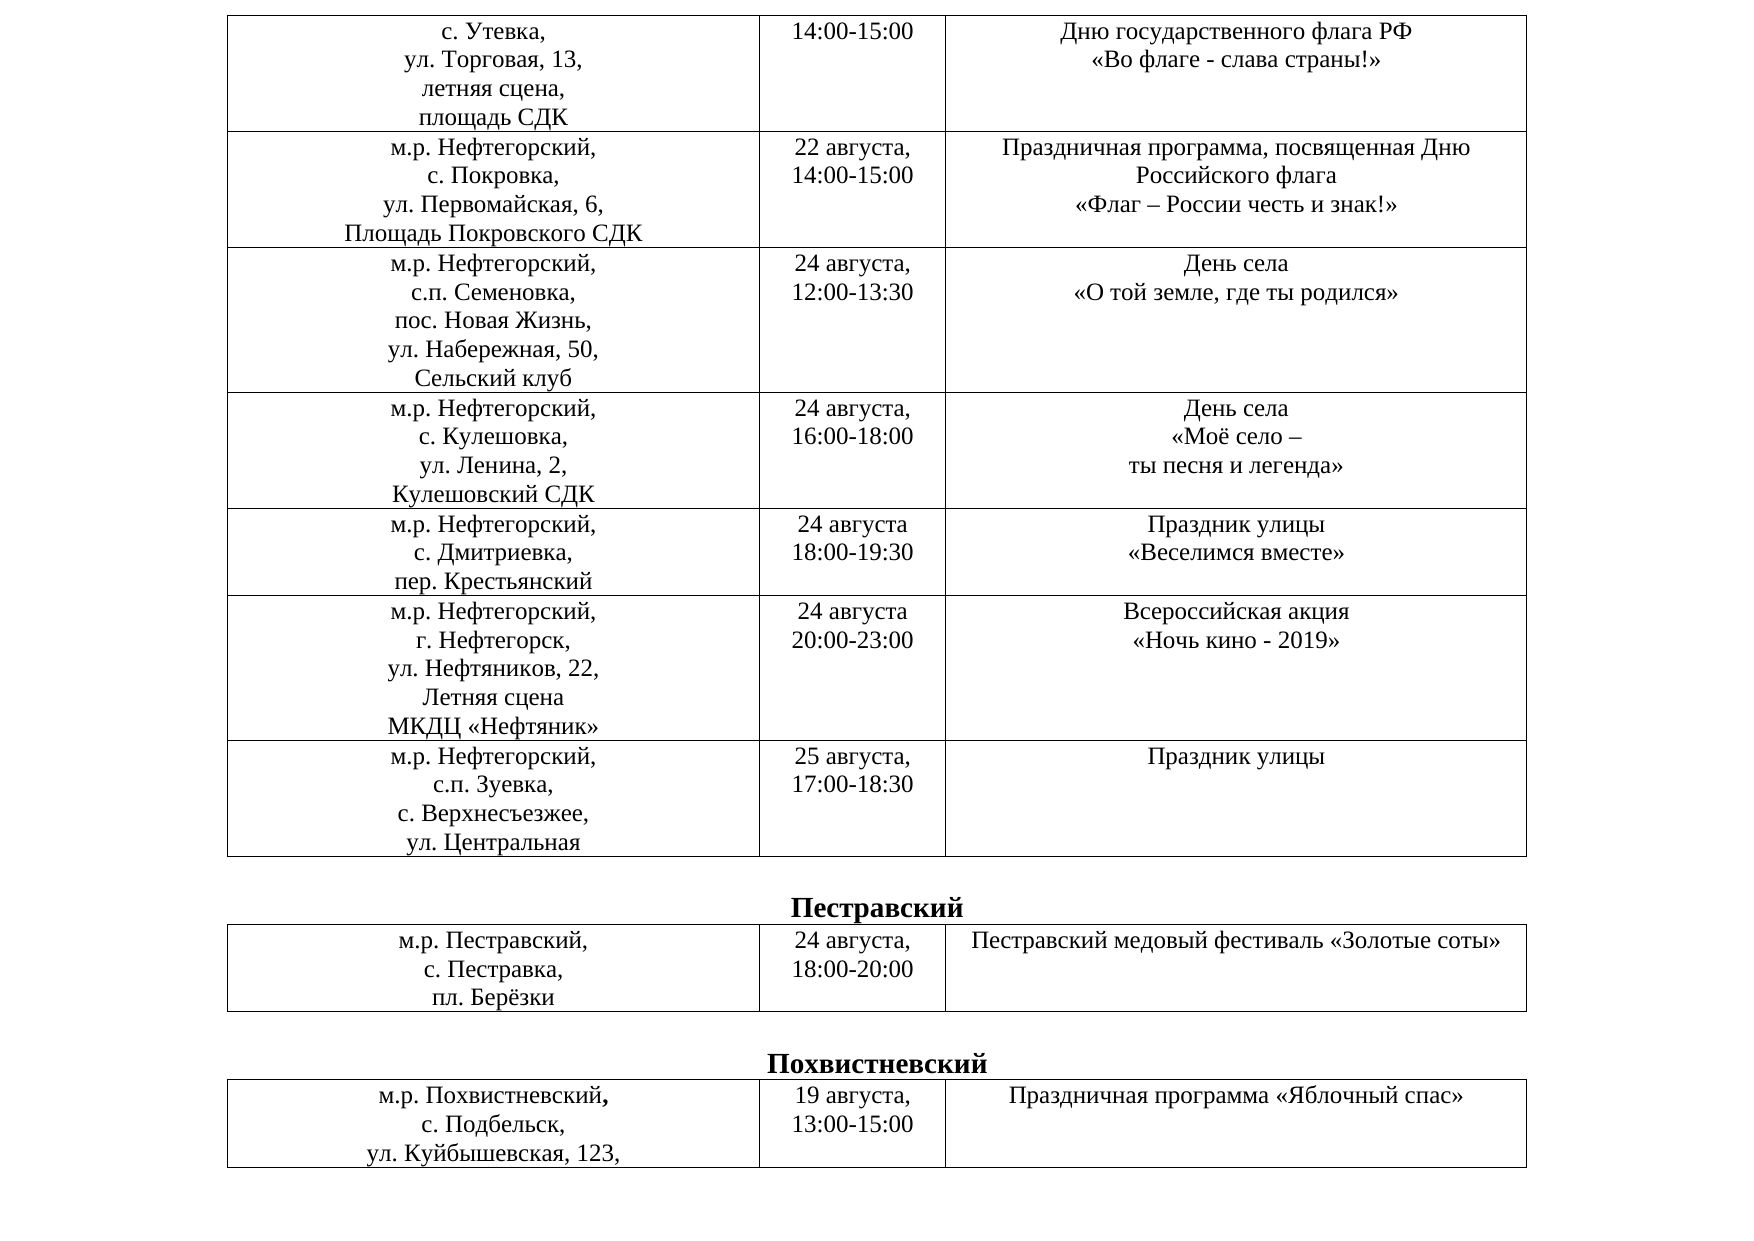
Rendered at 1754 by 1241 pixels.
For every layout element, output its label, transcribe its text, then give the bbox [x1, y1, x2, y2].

text Похвистневский [118, 1046, 1636, 1079]
table_cell м.р. Нефтегорский, с. Покровка, ул. Первомайская, 6, Площадь Покровского СДК [228, 132, 759, 247]
table_cell 24 августа, 12:00-13:30 [760, 248, 945, 392]
table_cell 24 августа 20:00-23:00 [760, 596, 945, 740]
table_cell м.р. Нефтегорский, г. Нефтегорск, ул. Нефтяников, 22, Летняя сцена МКДЦ «Нефтяник» [228, 596, 759, 740]
table_cell м.р. Нефтегорский, с.п. Зуевка, с. Верхнесъезжее, ул. Центральная [228, 741, 759, 856]
text Пестравский [118, 890, 1636, 924]
table_cell м.р. Нефтегорский, с. Кулешовка, ул. Ленина, 2, Кулешовский СДК [228, 393, 759, 508]
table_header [228, 1080, 759, 1167]
table_cell 24 августа 18:00-19:30 [760, 509, 945, 595]
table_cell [946, 16, 1526, 131]
table_cell Всероссийская акция «Ночь кино - 2019» [946, 596, 1526, 740]
table_header Пестравский медовый фестиваль «Золотые соты» [946, 925, 1526, 1011]
table_cell 25 августа, 17:00-18:30 [760, 741, 945, 856]
table_header м.р. Пестравский, с. Пестравка, пл. Берёзки [228, 925, 759, 1011]
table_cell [760, 16, 945, 131]
table_cell 24 августа, 16:00-18:00 [760, 393, 945, 508]
table_header 24 августа, 18:00-20:00 [760, 925, 945, 1011]
table_cell м.р. Нефтегорский, с.п. Семеновка, пос. Новая Жизнь, ул. Набережная, 50, Сельский клуб [228, 248, 759, 392]
table_cell Праздничная программа, посвященная Дню Российского флага «Флаг – России честь и знак!» [946, 132, 1526, 247]
table_cell Праздник улицы [946, 741, 1526, 856]
table_cell День села «О той земле, где ты родился» [946, 248, 1526, 392]
table_cell 22 августа, 14:00-15:00 [760, 132, 945, 247]
table_cell День села «Моё село – ты песня и легенда» [946, 393, 1526, 508]
table_cell м.р. Нефтегорский, с. Дмитриевка, пер. Крестьянский [228, 509, 759, 595]
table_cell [228, 16, 759, 131]
table_cell Праздник улицы «Веселимся вместе» [946, 509, 1526, 595]
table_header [760, 1080, 945, 1167]
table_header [946, 1080, 1526, 1167]
